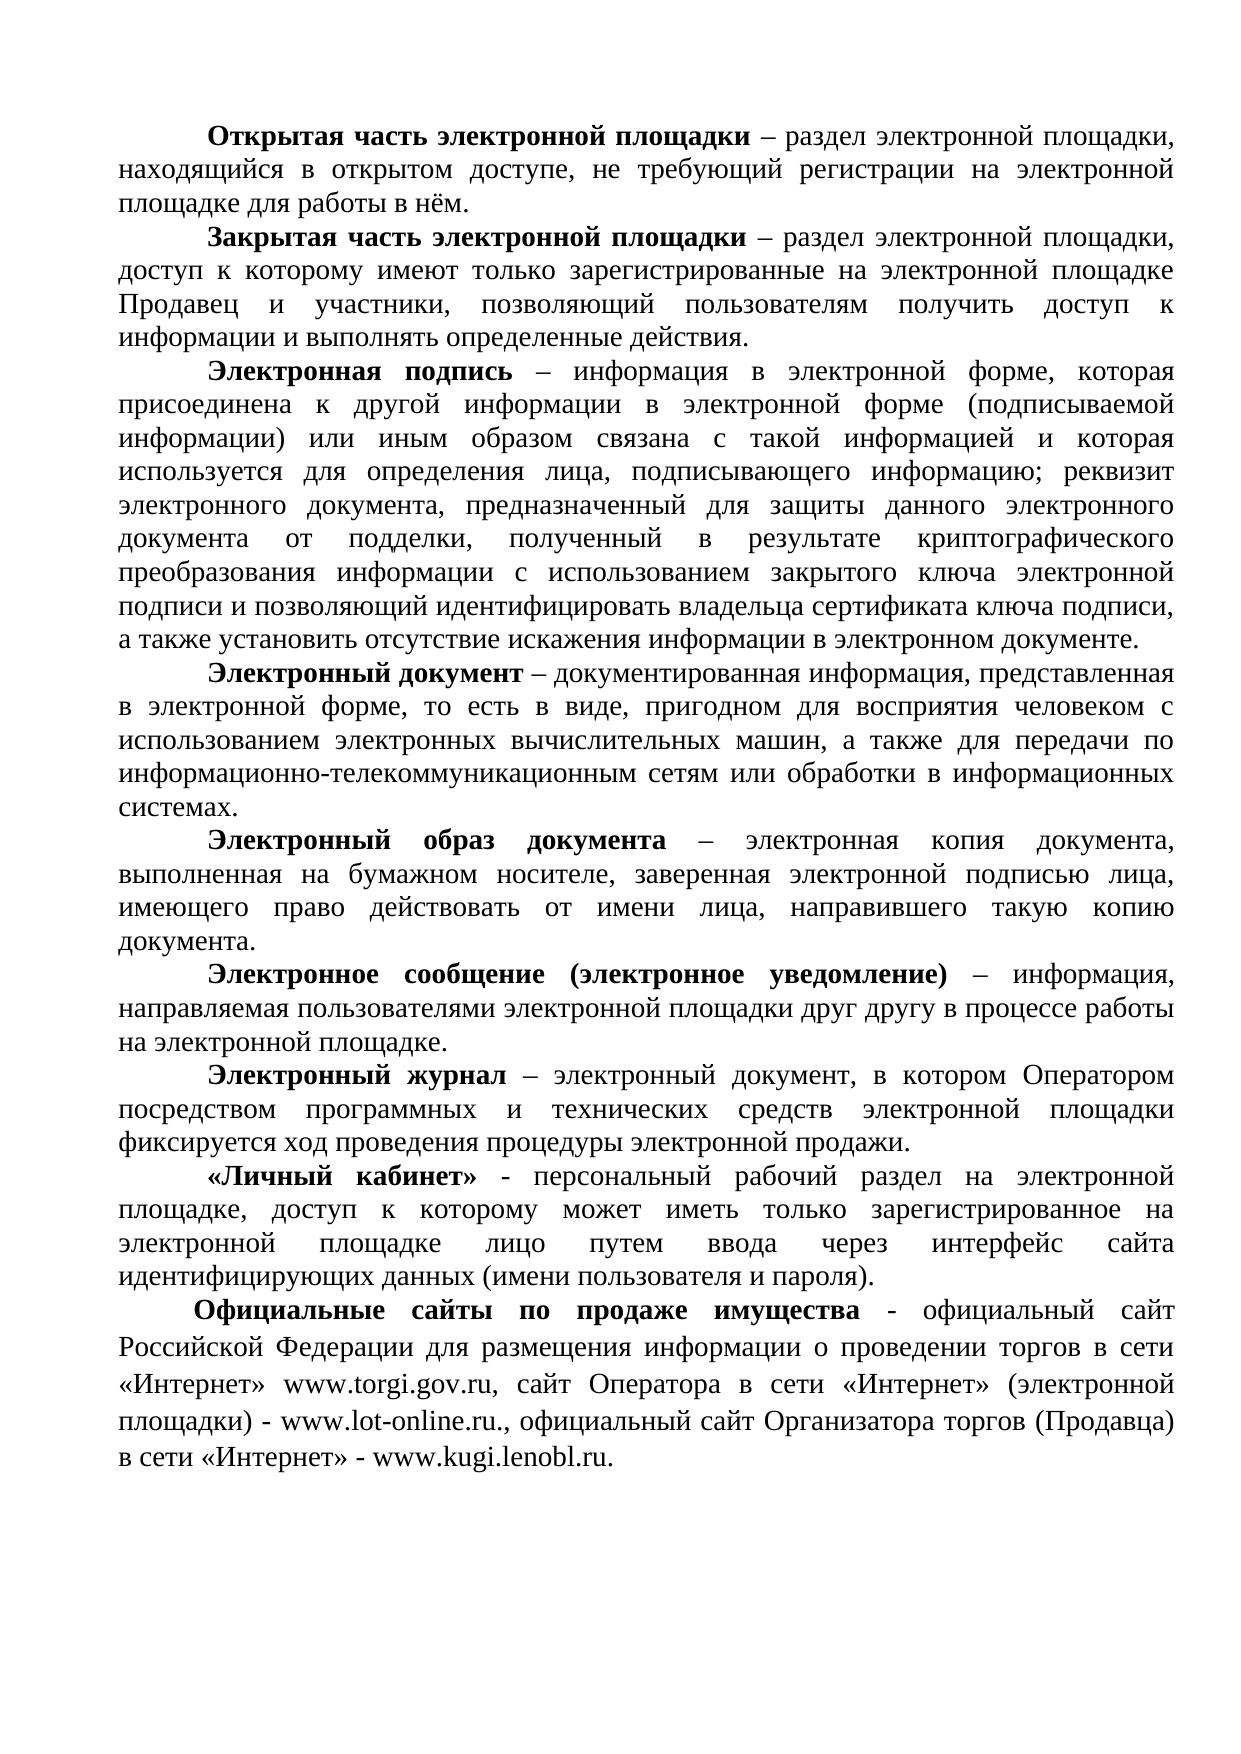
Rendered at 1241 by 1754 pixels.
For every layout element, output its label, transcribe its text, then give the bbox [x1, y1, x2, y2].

text Электронное сообщение (электронное уведомление) – информация, направляемая пользователями электронной площадки друг другу в процессе работы на электронной площадке. [118, 957, 1175, 1057]
text Электронный журнал – электронный документ, в котором Оператором посредством программных и технических средств электронной площадки фиксируется ход проведения процедуры электронной продажи. [118, 1057, 1175, 1158]
text Закрытая часть электронной площадки – раздел электронной площадки, доступ к которому имеют только зарегистрированные на электронной площадке Продавец и участники, позволяющий пользователям получить доступ к информации и выполнять определенные действия. [118, 219, 1175, 353]
text Официальные сайты по продаже имущества - официальный сайт Российской Федерации для размещения информации о проведении торгов в сети «Интернет» www.torgi.gov.ru, сайт Оператора в сети «Интернет» (электронной площадки) - www.lot-online.ru., официальный сайт Организатора торгов (Продавца) в сети «Интернет» - www.kugi.lenobl.ru. [118, 1292, 1175, 1473]
text «Личный кабинет» - персональный рабочий раздел на электронной площадке, доступ к которому может иметь только зарегистрированное на электронной площадке лицо путем ввода через интерфейс сайта идентифицирующих данных (имени пользователя и пароля). [118, 1158, 1175, 1292]
text Электронный образ документа – электронная копия документа, выполненная на бумажном носителе, заверенная электронной подписью лица, имеющего право действовать от имени лица, направившего такую копию документа. [118, 822, 1175, 957]
text Открытая часть электронной площадки – раздел электронной площадки, находящийся в открытом доступе, не требующий регистрации на электронной площадке для работы в нём. [118, 118, 1175, 219]
text Электронный документ – документированная информация, представленная в электронной форме, то есть в виде, пригодном для восприятия человеком с использованием электронных вычислительных машин, а также для передачи по информационно-телекоммуникационным сетям или обработки в информационных системах. [118, 655, 1175, 822]
text Электронная подпись – информация в электронной форме, которая присоединена к другой информации в электронной форме (подписываемой информации) или иным образом связана с такой информацией и которая используется для определения лица, подписывающего информацию; реквизит электронного документа, предназначенный для защиты данного электронного документа от подделки, полученный в результате криптографического преобразования информации с использованием закрытого ключа электронной подписи и позволяющий идентифицировать владельца сертификата ключа подписи, а также установить отсутствие искажения информации в электронном документе. [118, 353, 1175, 655]
